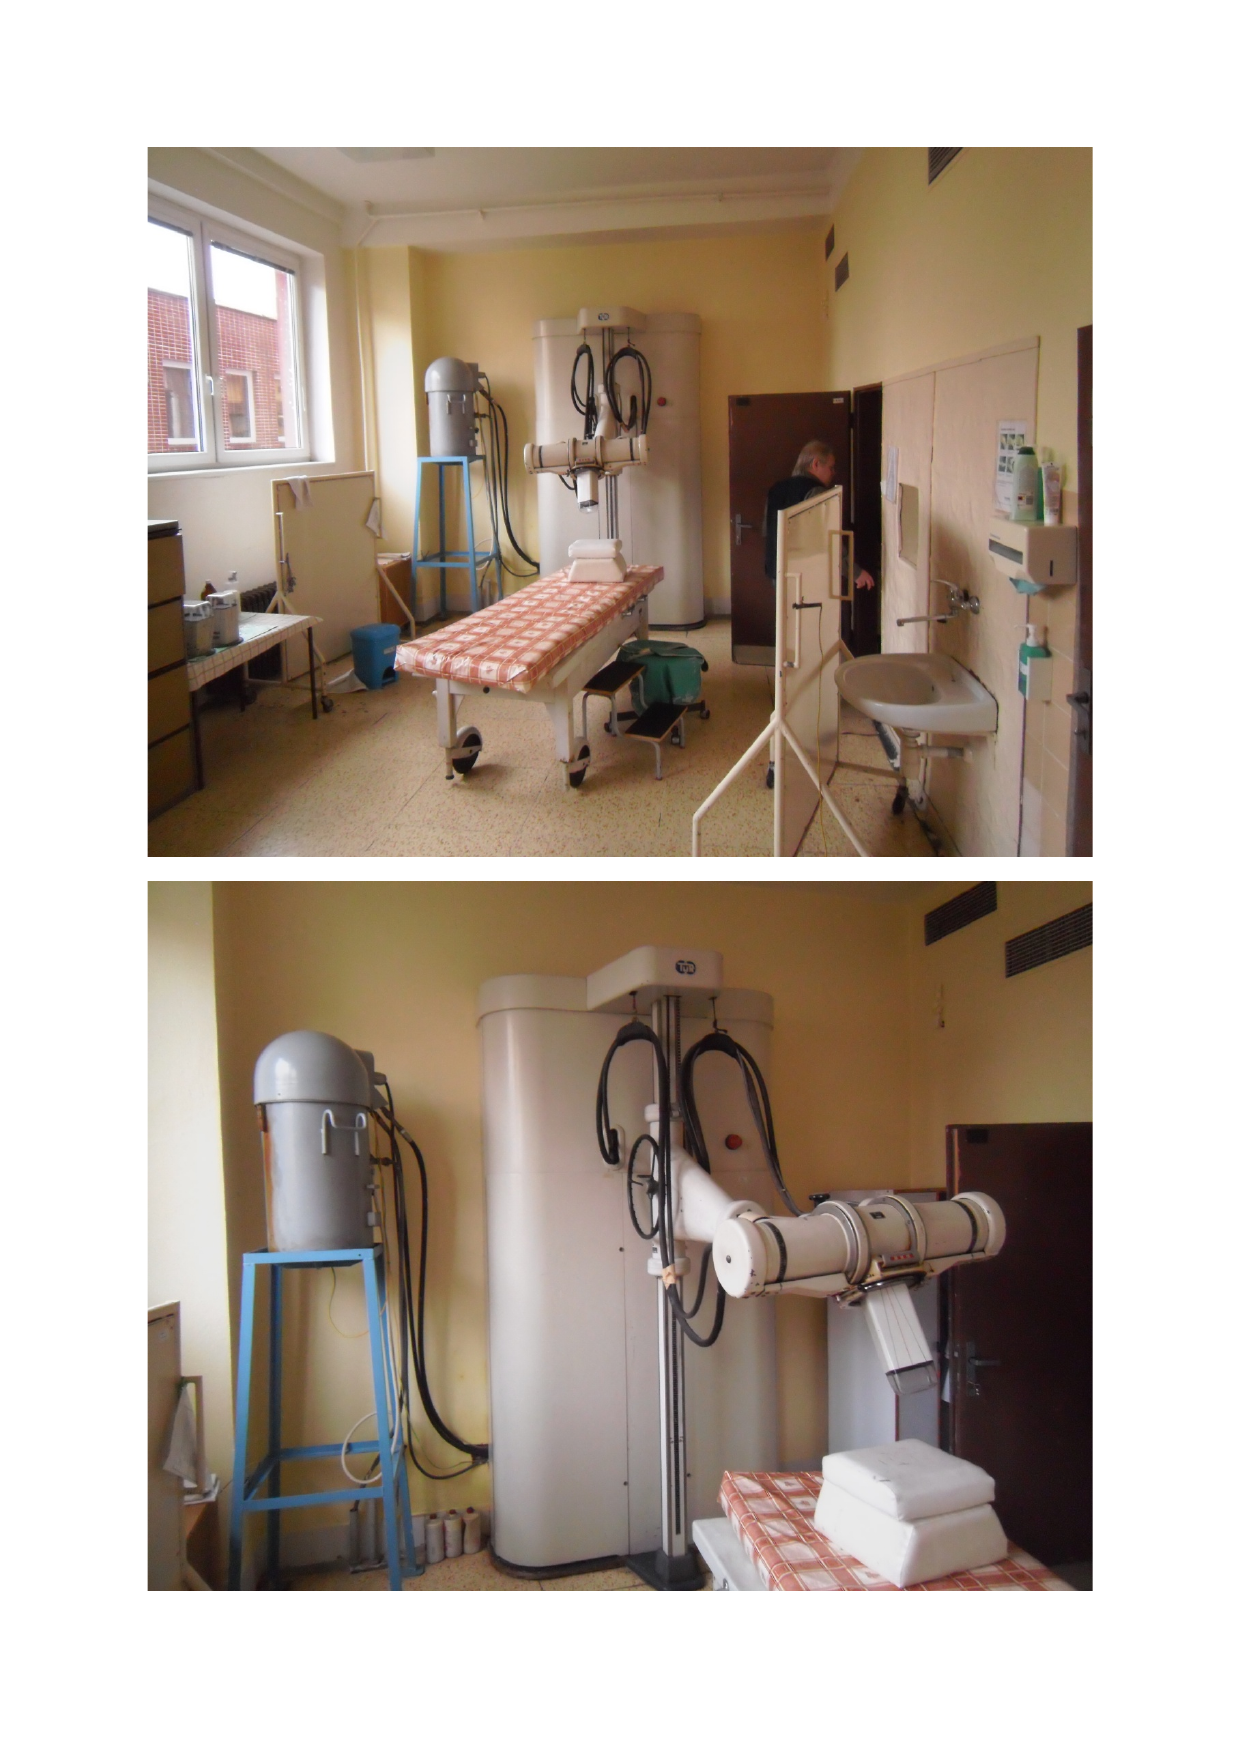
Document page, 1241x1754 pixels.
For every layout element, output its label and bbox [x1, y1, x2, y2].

picture [147, 881, 1093, 1591]
picture [147, 147, 1093, 857]
